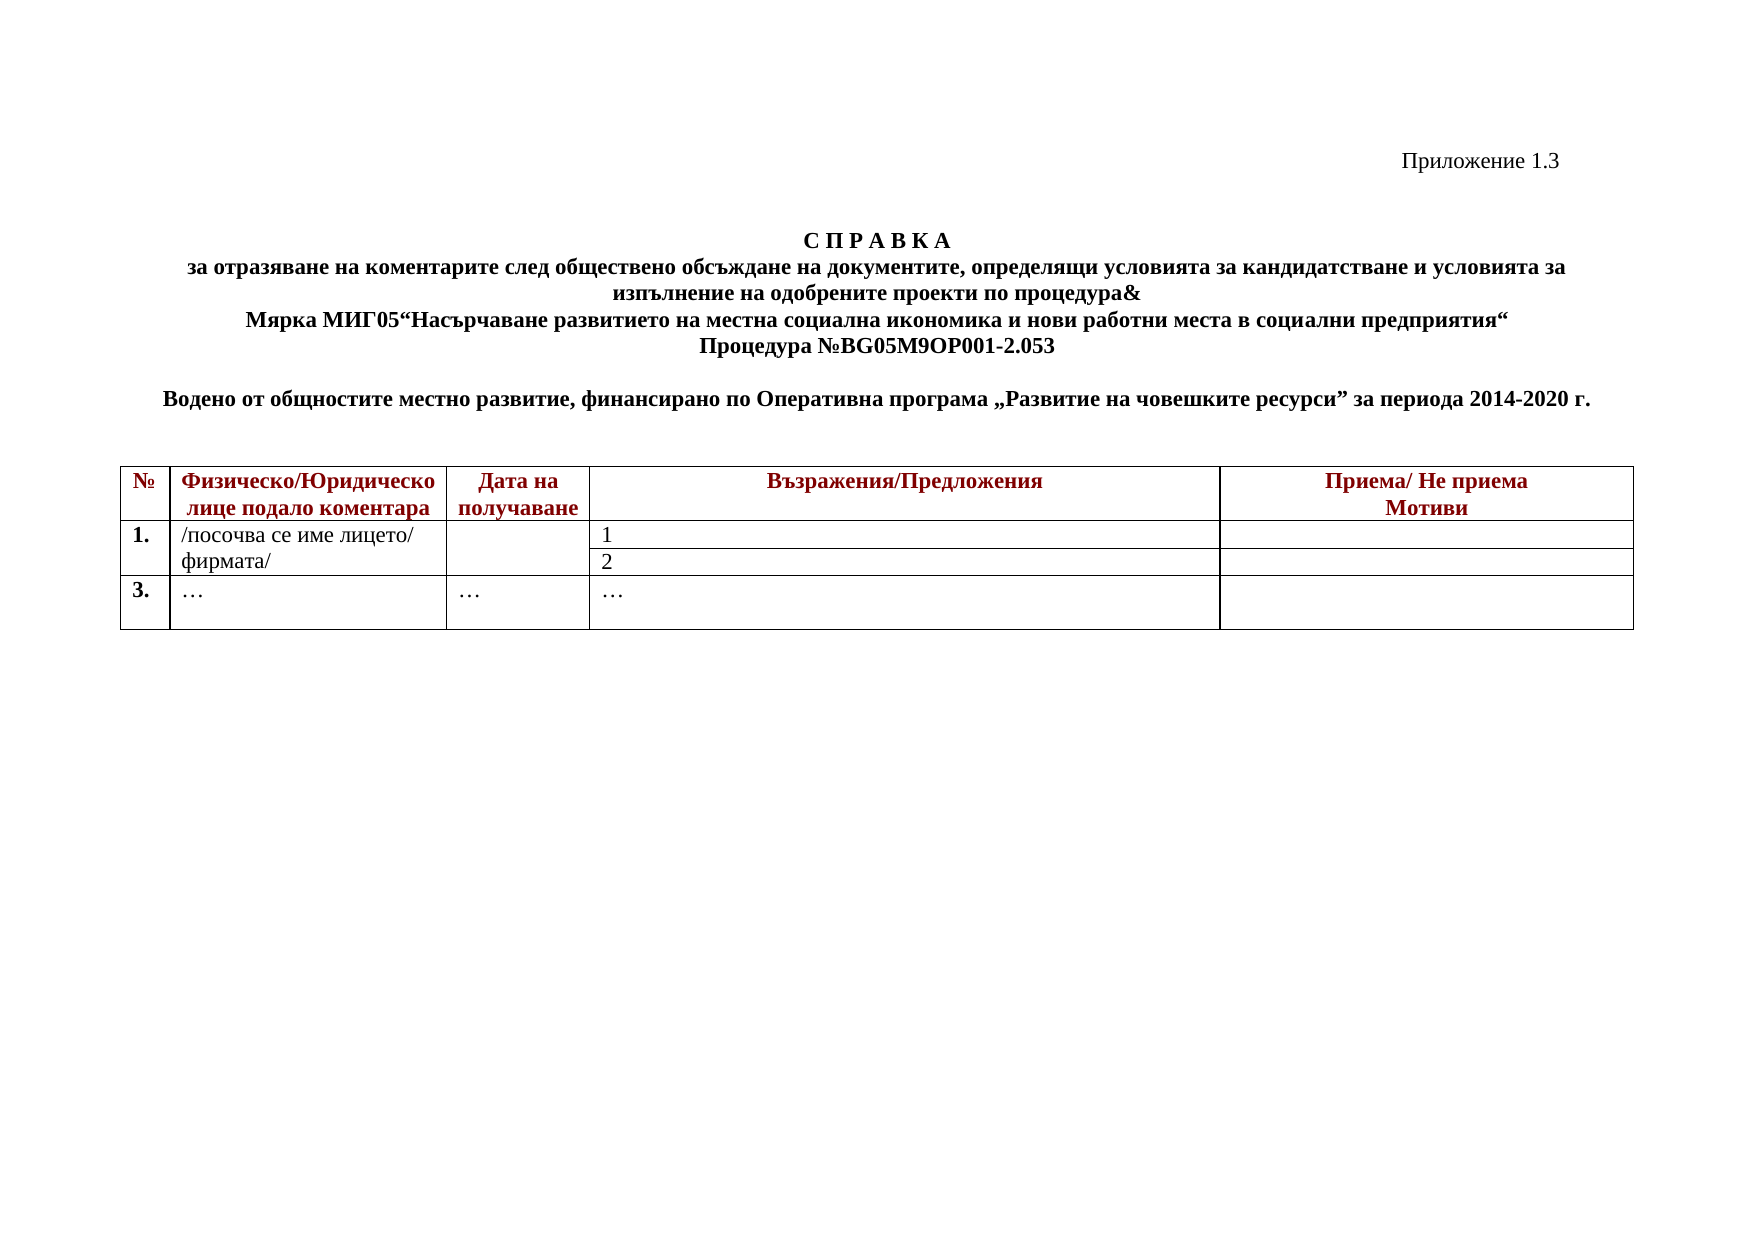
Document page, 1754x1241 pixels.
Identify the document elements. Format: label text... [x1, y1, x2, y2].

table_cell [1221, 549, 1633, 575]
table_cell /посочва се име лицето/ фирмата/ [171, 521, 446, 575]
text Процедура №BG05M9OP001-2.053 [148, 332, 1606, 358]
text Приложение 1.3 [148, 148, 1606, 174]
subtitle С П Р А В К А [148, 227, 1606, 253]
table_cell … [447, 576, 589, 628]
text за отразяване на коментарите след обществено обсъждане на документите, определящи условията за кандидатстване и условията за [148, 253, 1606, 279]
table_header № [121, 467, 169, 520]
table_cell … [171, 576, 446, 628]
text Водено от общностите местно развитие, финансирано по Оперативна програма „Развитие на човешките ресурси” за периода 2014-2020 г. [148, 385, 1606, 411]
table_cell [121, 576, 169, 628]
table_header Дата на получаване [447, 467, 589, 520]
text изпълнение на одобрените проекти по процедура& [148, 279, 1606, 306]
table_cell 2 [590, 549, 1219, 575]
table_cell … [590, 576, 1219, 628]
text Мярка МИГ05“Насърчаване развитието на местна социална икономика и нови работни места в социални предприятия“ [148, 306, 1606, 332]
table_header Приема/ Не приема Мотиви [1221, 467, 1633, 520]
table_cell [447, 521, 589, 575]
table_header Физическо/Юридическо лице подало коментара [171, 467, 446, 520]
table_cell [1221, 521, 1633, 547]
table_header Възражения/Предложения [590, 467, 1219, 520]
table_cell 1 [590, 521, 1219, 547]
table_cell [1221, 576, 1633, 628]
table_cell [121, 521, 169, 575]
